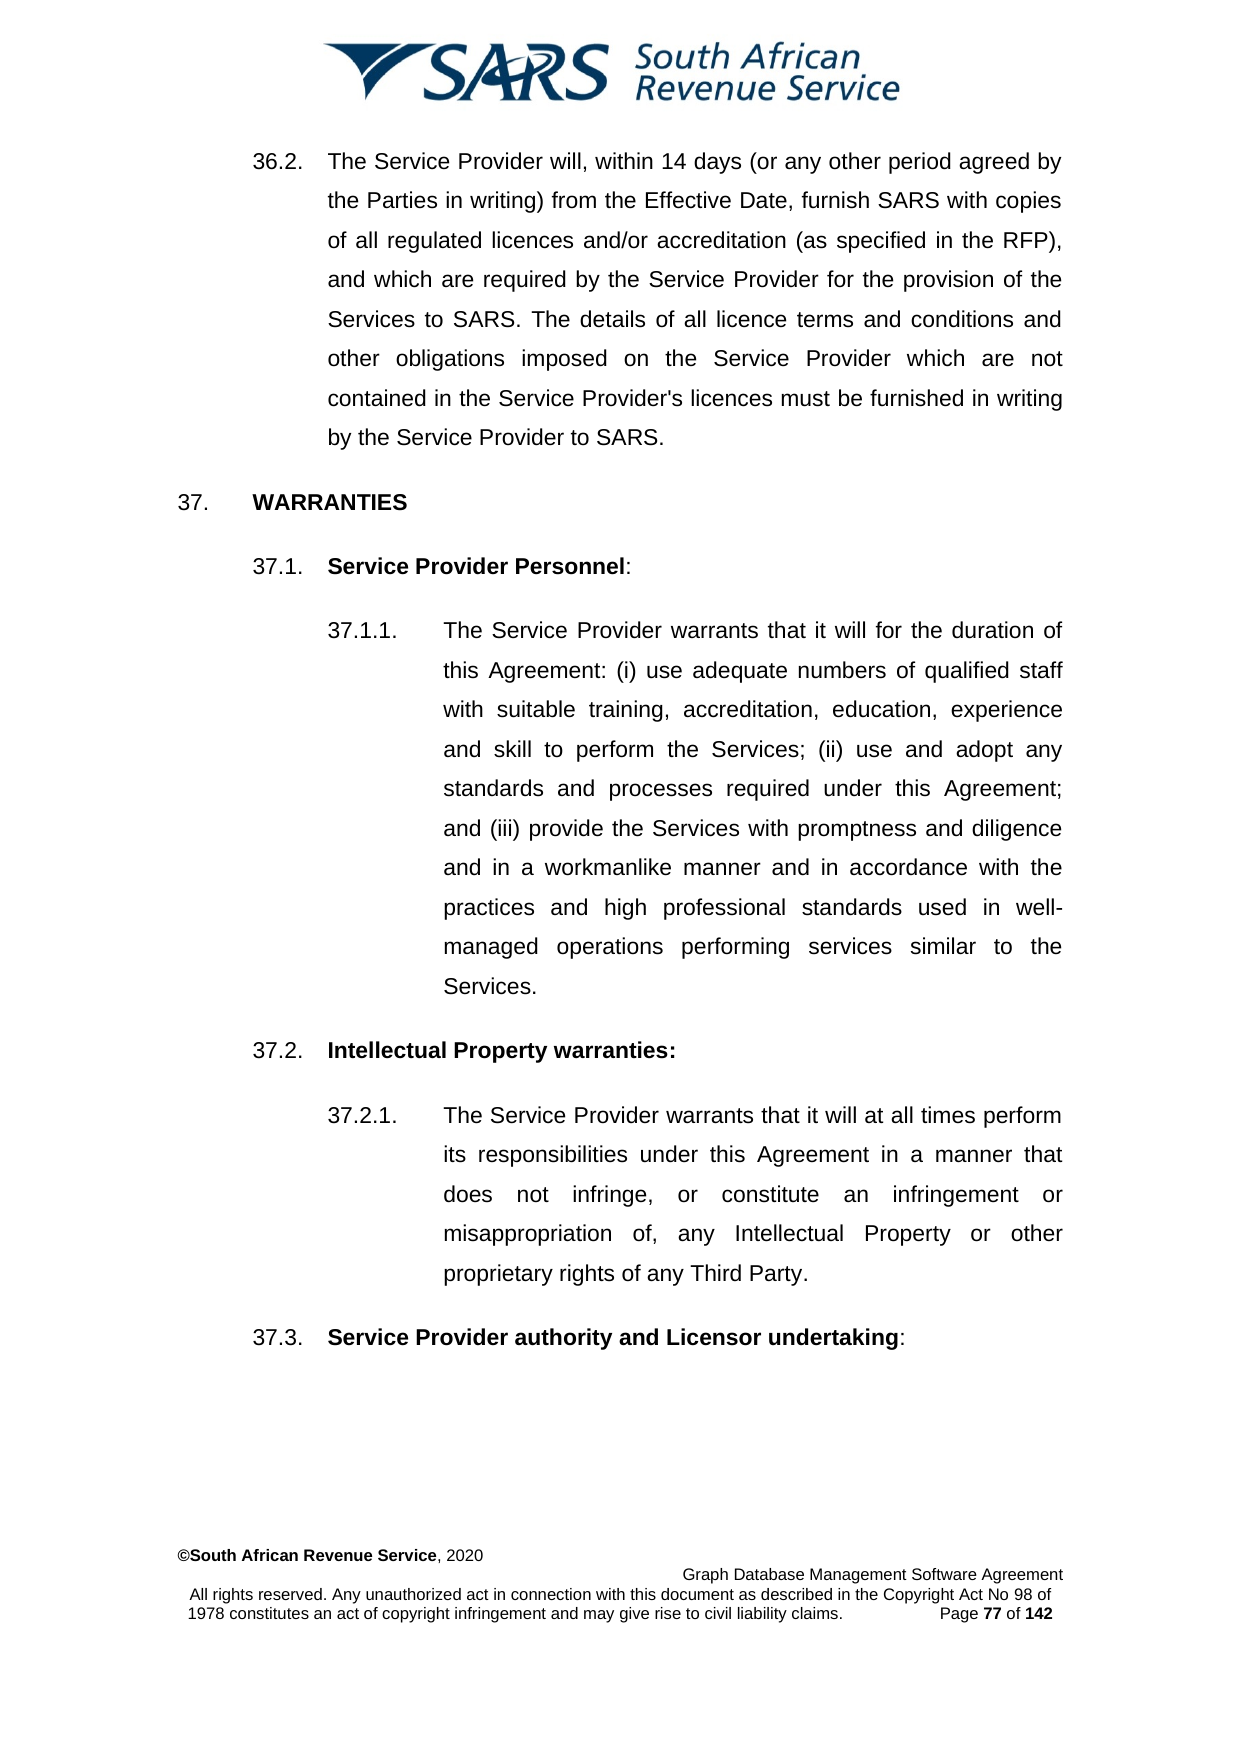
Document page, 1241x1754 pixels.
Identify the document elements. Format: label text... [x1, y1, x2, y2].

picture [281, 12, 945, 147]
list Service Provider Personnel: [252, 553, 1063, 579]
list Intellectual Property warranties: [252, 1037, 1063, 1064]
list The Service Provider warrants that it will for the duration of this Agreement: (i) use adequate numbers of qualified staff with suitable training, accreditation, education, experience and skill to perform the Services; (ii) use and adopt any standards and processes required under this Agreement; and (iii) provide the Services with promptness and diligence and in a workmanlike manner and in accordance with the practices and high professional standards used in well-managed operations performing services similar to the Services. [327, 617, 1063, 999]
list The Service Provider will, within 14 days (or any other period agreed by the Parties in writing) from the Effective Date, furnish SARS with copies of all regulated licences and/or accreditation (as specified in the RFP), and which are required by the Service Provider for the provision of the Services to SARS. The details of all licence terms and conditions and other obligations imposed on the Service Provider which are not contained in the Service Provider's licences must be furnished in writing by the Service Provider to SARS. [252, 148, 1063, 450]
list Service Provider authority and Licensor undertaking: [252, 1324, 1063, 1351]
list Warranties [177, 488, 1063, 515]
list The Service Provider warrants that it will at all times perform its responsibilities under this Agreement in a manner that does not infringe, or constitute an infringement or misappropriation of, any Intellectual Property or other proprietary rights of any Third Party. [327, 1102, 1063, 1286]
